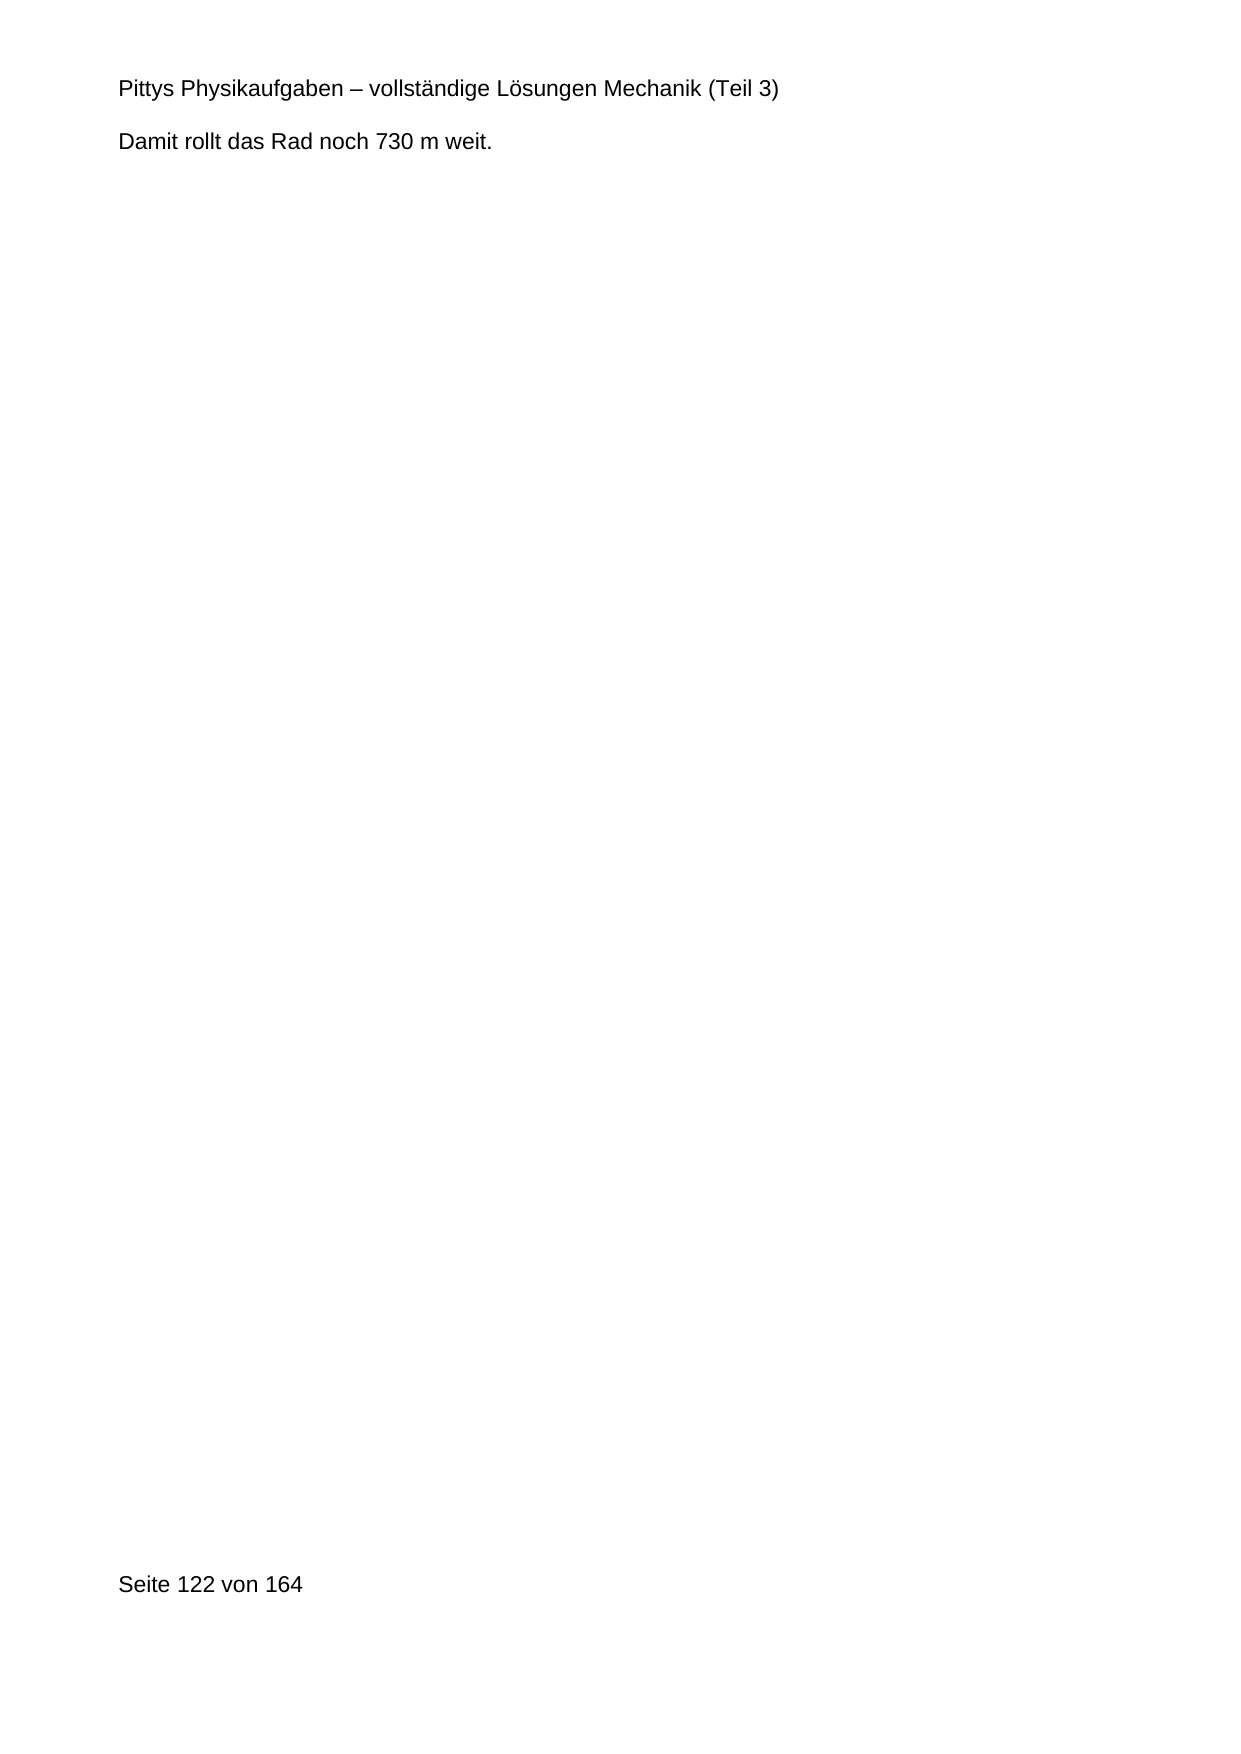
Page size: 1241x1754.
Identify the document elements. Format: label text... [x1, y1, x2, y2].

text Damit rollt das Rad noch 730 m weit. [118, 128, 1152, 154]
